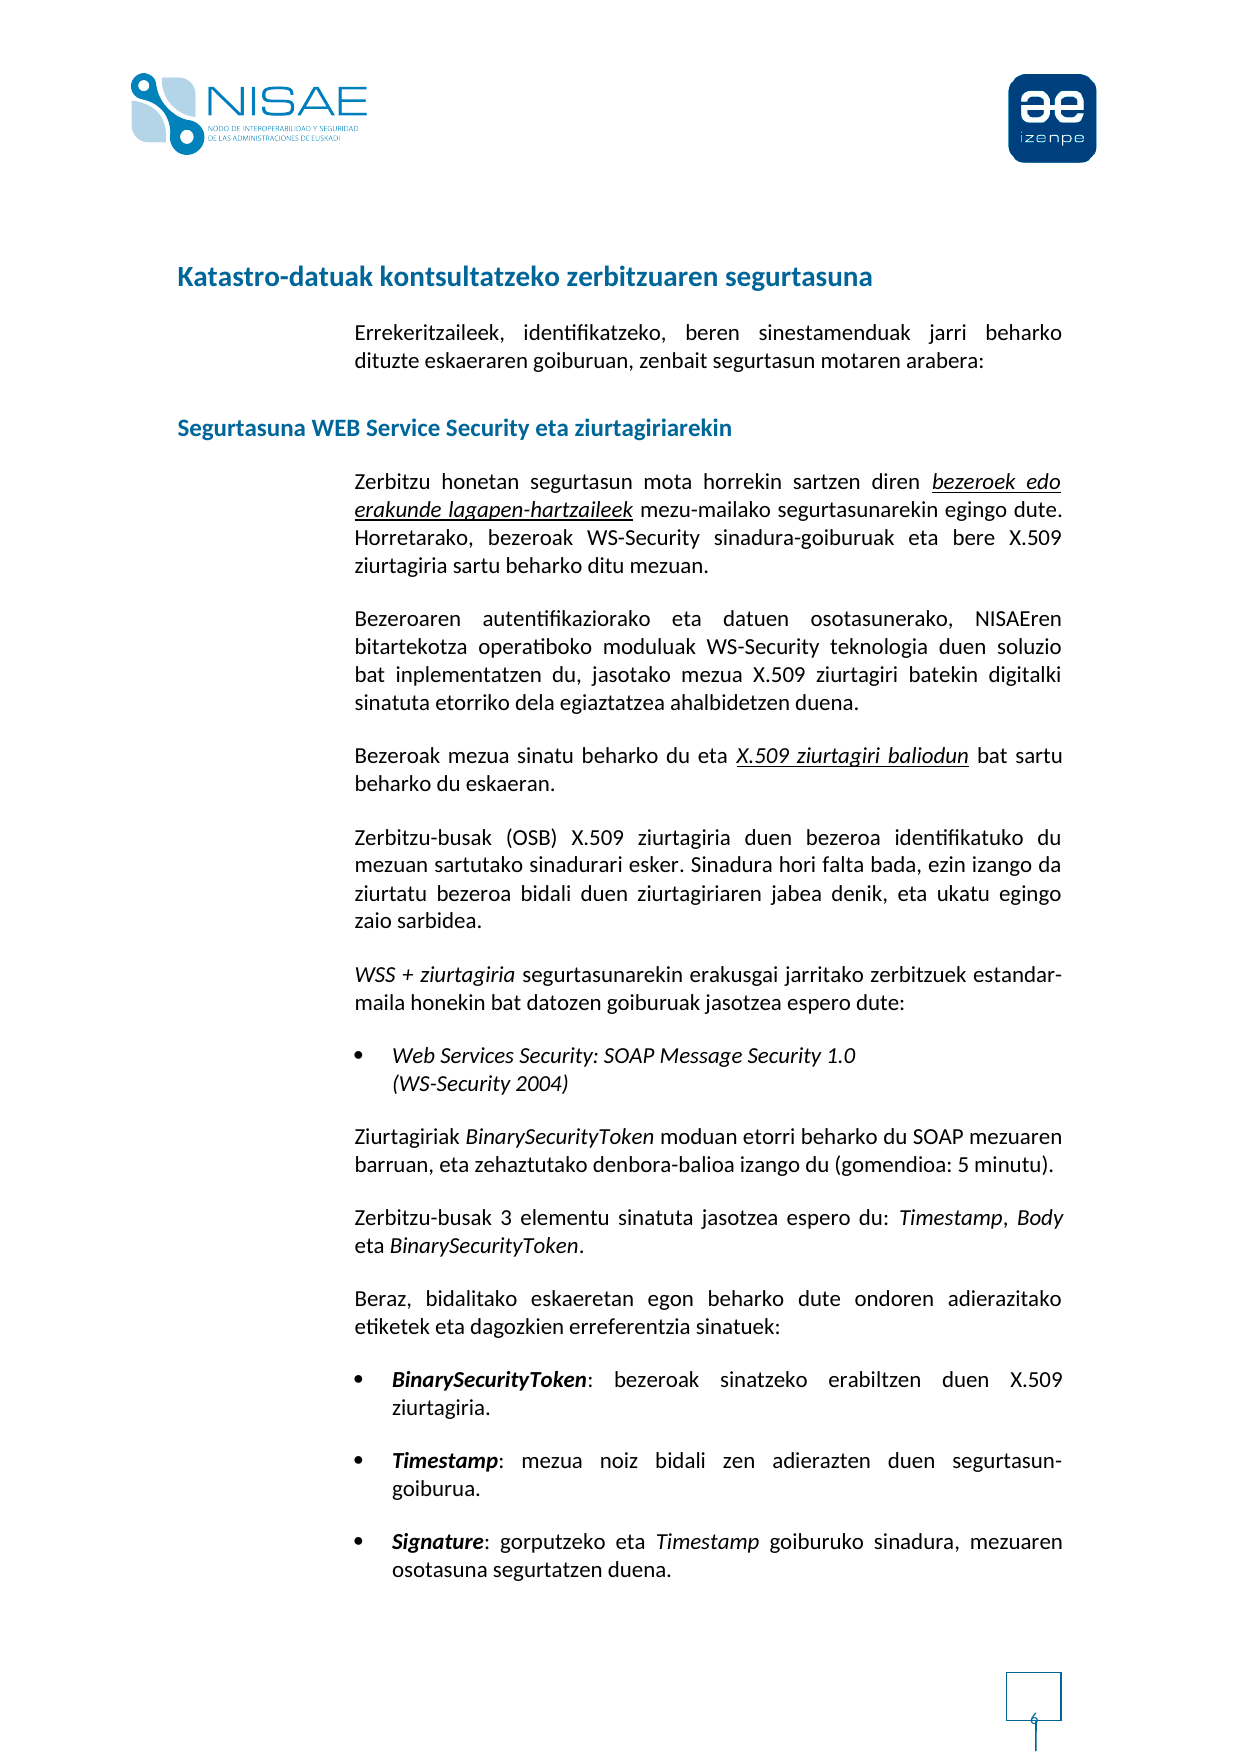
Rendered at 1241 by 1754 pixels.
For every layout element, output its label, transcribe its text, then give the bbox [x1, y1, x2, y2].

picture [1007, 74, 1097, 163]
picture [118, 73, 180, 155]
text Zerbitzu-busak (OSB) X.509 ziurtagiria duen bezeroa identifikatuko du mezuan sartutako sinadurari esker. Sinadura hori falta bada, ezin izango da ziurtatu bezeroa bidali duen ziurtagiriaren jabea denik, eta ukatu egingo zaio sarbidea. [354, 823, 1063, 935]
list Web Services Security: SOAP Message Security 1.0 [354, 1041, 1063, 1069]
picture [149, 73, 386, 155]
list BinarySecurityToken: bezeroak sinatzeko erabiltzen duen X.509 ziurtagiria. [354, 1365, 1063, 1421]
text WSS + ziurtagiria segurtasunarekin erakusgai jarritako zerbitzuek estandar-maila honekin bat datozen goiburuak jasotzea espero dute: [354, 960, 1063, 1016]
text Zerbitzu honetan segurtasun mota horrekin sartzen diren bezeroek edo erakunde lagapen-hartzaileek mezu-mailako segurtasunarekin egingo dute. Horretarako, bezeroak WS-Security sinadura-goiburuak eta bere X.509 ziurtagiria sartu beharko ditu mezuan. [354, 467, 1063, 579]
text Bezeroaren autentifikaziorako eta datuen osotasunerako, NISAEren bitartekotza operatiboko moduluak WS-Security teknologia duen soluzio bat inplementatzen du, jasotako mezua X.509 ziurtagiri batekin digitalki sinatuta etorriko dela egiaztatzea ahalbidetzen duena. [354, 604, 1063, 717]
text Zerbitzu-busak 3 elementu sinatuta jasotzea espero du: Timestamp, Body eta BinarySecurityToken. [354, 1203, 1063, 1259]
text Errekeritzaileek, identifikatzeko, beren sinestamenduak jarri beharko dituzte eskaeraren goiburuan, zenbait segurtasun motaren arabera: [354, 318, 1063, 374]
list Timestamp: mezua noiz bidali zen adierazten duen segurtasun-goiburua. [354, 1446, 1063, 1502]
list Signature: gorputzeko eta Timestamp goiburuko sinadura, mezuaren osotasuna segurtatzen duena. [354, 1527, 1063, 1583]
text (WS-Security 2004) [354, 1069, 1063, 1097]
text Ziurtagiriak BinarySecurityToken moduan etorri beharko du SOAP mezuaren barruan, eta zehaztutako denbora-balioa izango du (gomendioa: 5 minutu). [354, 1122, 1063, 1178]
picture [181, 131, 193, 143]
picture [139, 81, 148, 90]
text Bezeroak mezua sinatu beharko du eta X.509 ziurtagiri baliodun bat sartu beharko du eskaeran. [354, 742, 1063, 798]
text Segurtasuna WEB Service Security eta ziurtagiriarekin [177, 412, 1063, 442]
text Katastro-datuak kontsultatzeko zerbitzuaren segurtasuna [177, 258, 1063, 293]
text Beraz, bidalitako eskaeretan egon beharko dute ondoren adierazitako etiketek eta dagozkien erreferentzia sinatuek: [354, 1284, 1063, 1340]
